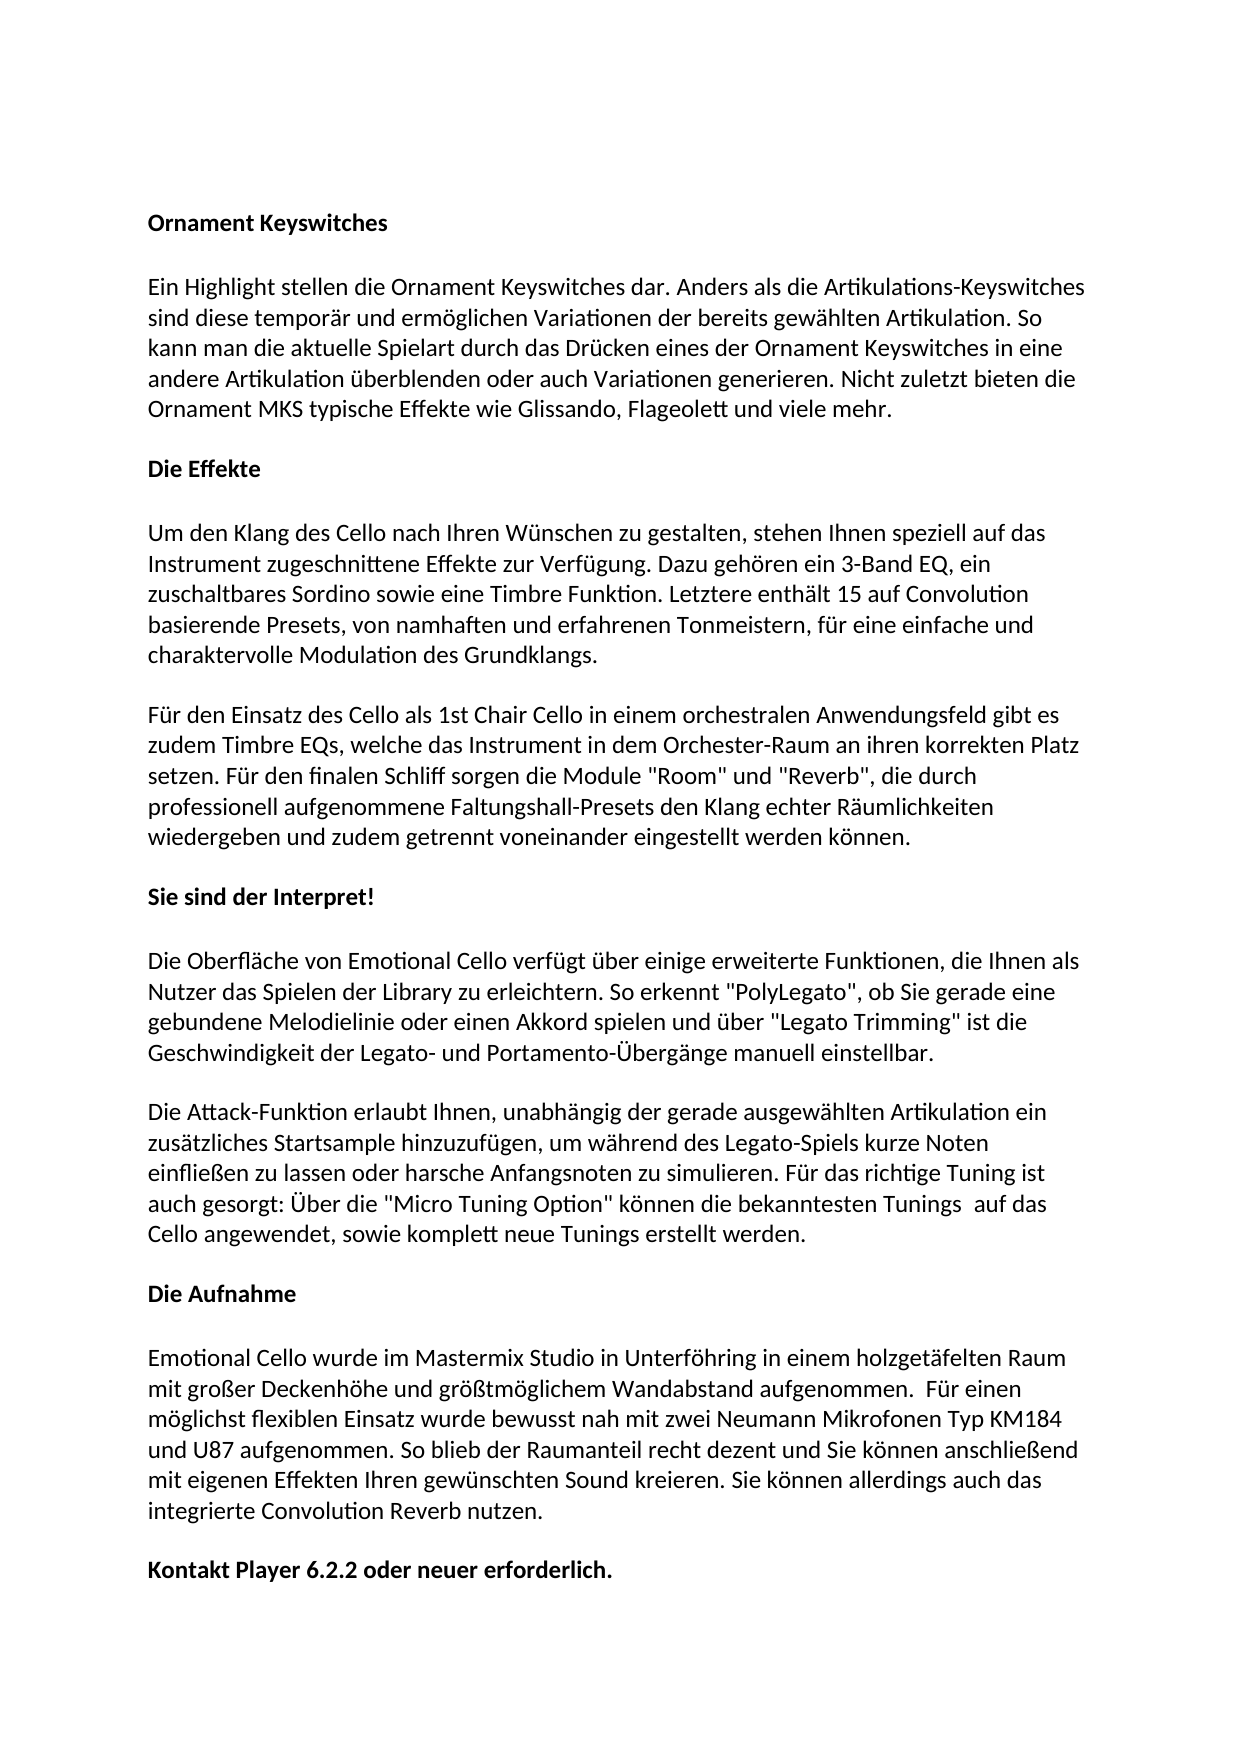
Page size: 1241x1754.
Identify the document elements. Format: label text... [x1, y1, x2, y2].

subtitle Die Aufnahme [148, 1278, 1093, 1309]
text Um den Klang des Cello nach Ihren Wünschen zu gestalten, stehen Ihnen speziell auf das Instrument zugeschnittene Effekte zur Verfügung. Dazu gehören ein 3-Band EQ, ein zuschaltbares Sordino sowie eine Timbre Funktion. Letztere enthält 15 auf Convolution basierende Presets, von namhaften und erfahrenen Tonmeistern, für eine einfache und charaktervolle Modulation des Grundklangs. [148, 517, 1093, 670]
subtitle Die Effekte [148, 453, 1093, 484]
subtitle Sie sind der Interpret! [148, 881, 1093, 911]
text Kontakt Player 6.2.2 oder neuer erforderlich. [148, 1554, 1093, 1585]
text Die Oberfläche von Emotional Cello verfügt über einige erweiterte Funktionen, die Ihnen als Nutzer das Spielen der Library zu erleichtern. So erkennt "PolyLegato", ob Sie gerade eine gebundene Melodielinie oder einen Akkord spielen und über "Legato Trimming" ist die Geschwindigkeit der Legato- und Portamento-Übergänge manuell einstellbar. [148, 945, 1093, 1067]
subtitle Ornament Keyswitches [148, 207, 1093, 238]
text Die Attack-Funktion erlaubt Ihnen, unabhängig der gerade ausgewählten Artikulation ein zusätzliches Startsample hinzuzufügen, um während des Legato-Spiels kurze Noten einfließen zu lassen oder harsche Anfangsnoten zu simulieren. Für das richtige Tuning ist auch gesorgt: Über die "Micro Tuning Option" können die bekanntesten Tunings auf das Cello angewendet, sowie komplett neue Tunings erstellt werden. [148, 1096, 1093, 1249]
text Ein Highlight stellen die Ornament Keyswitches dar. Anders als die Artikulations-Keyswitches sind diese temporär und ermöglichen Variationen der bereits gewählten Artikulation. So kann man die aktuelle Spielart durch das Drücken eines der Ornament Keyswitches in eine andere Artikulation überblenden oder auch Variationen generieren. Nicht zuletzt bieten die Ornament MKS typische Effekte wie Glissando, Flageolett und viele mehr. [148, 271, 1093, 424]
text Emotional Cello wurde im Mastermix Studio in Unterföhring in einem holzgetäfelten Raum mit großer Deckenhöhe und größtmöglichem Wandabstand aufgenommen. Für einen möglichst flexiblen Einsatz wurde bewusst nah mit zwei Neumann Mikrofonen Typ KM184 und U87 aufgenommen. So blieb der Raumanteil recht dezent und Sie können anschließend mit eigenen Effekten Ihren gewünschten Sound kreieren. Sie können allerdings auch das integrierte Convolution Reverb nutzen. [148, 1342, 1093, 1525]
text Für den Einsatz des Cello als 1st Chair Cello in einem orchestralen Anwendungsfeld gibt es zudem Timbre EQs, welche das Instrument in dem Orchester-Raum an ihren korrekten Platz setzen. Für den finalen Schliff sorgen die Module "Room" und "Reverb", die durch professionell aufgenommene Faltungshall-Presets den Klang echter Räumlichkeiten wiedergeben und zudem getrennt voneinander eingestellt werden können. [148, 699, 1093, 852]
